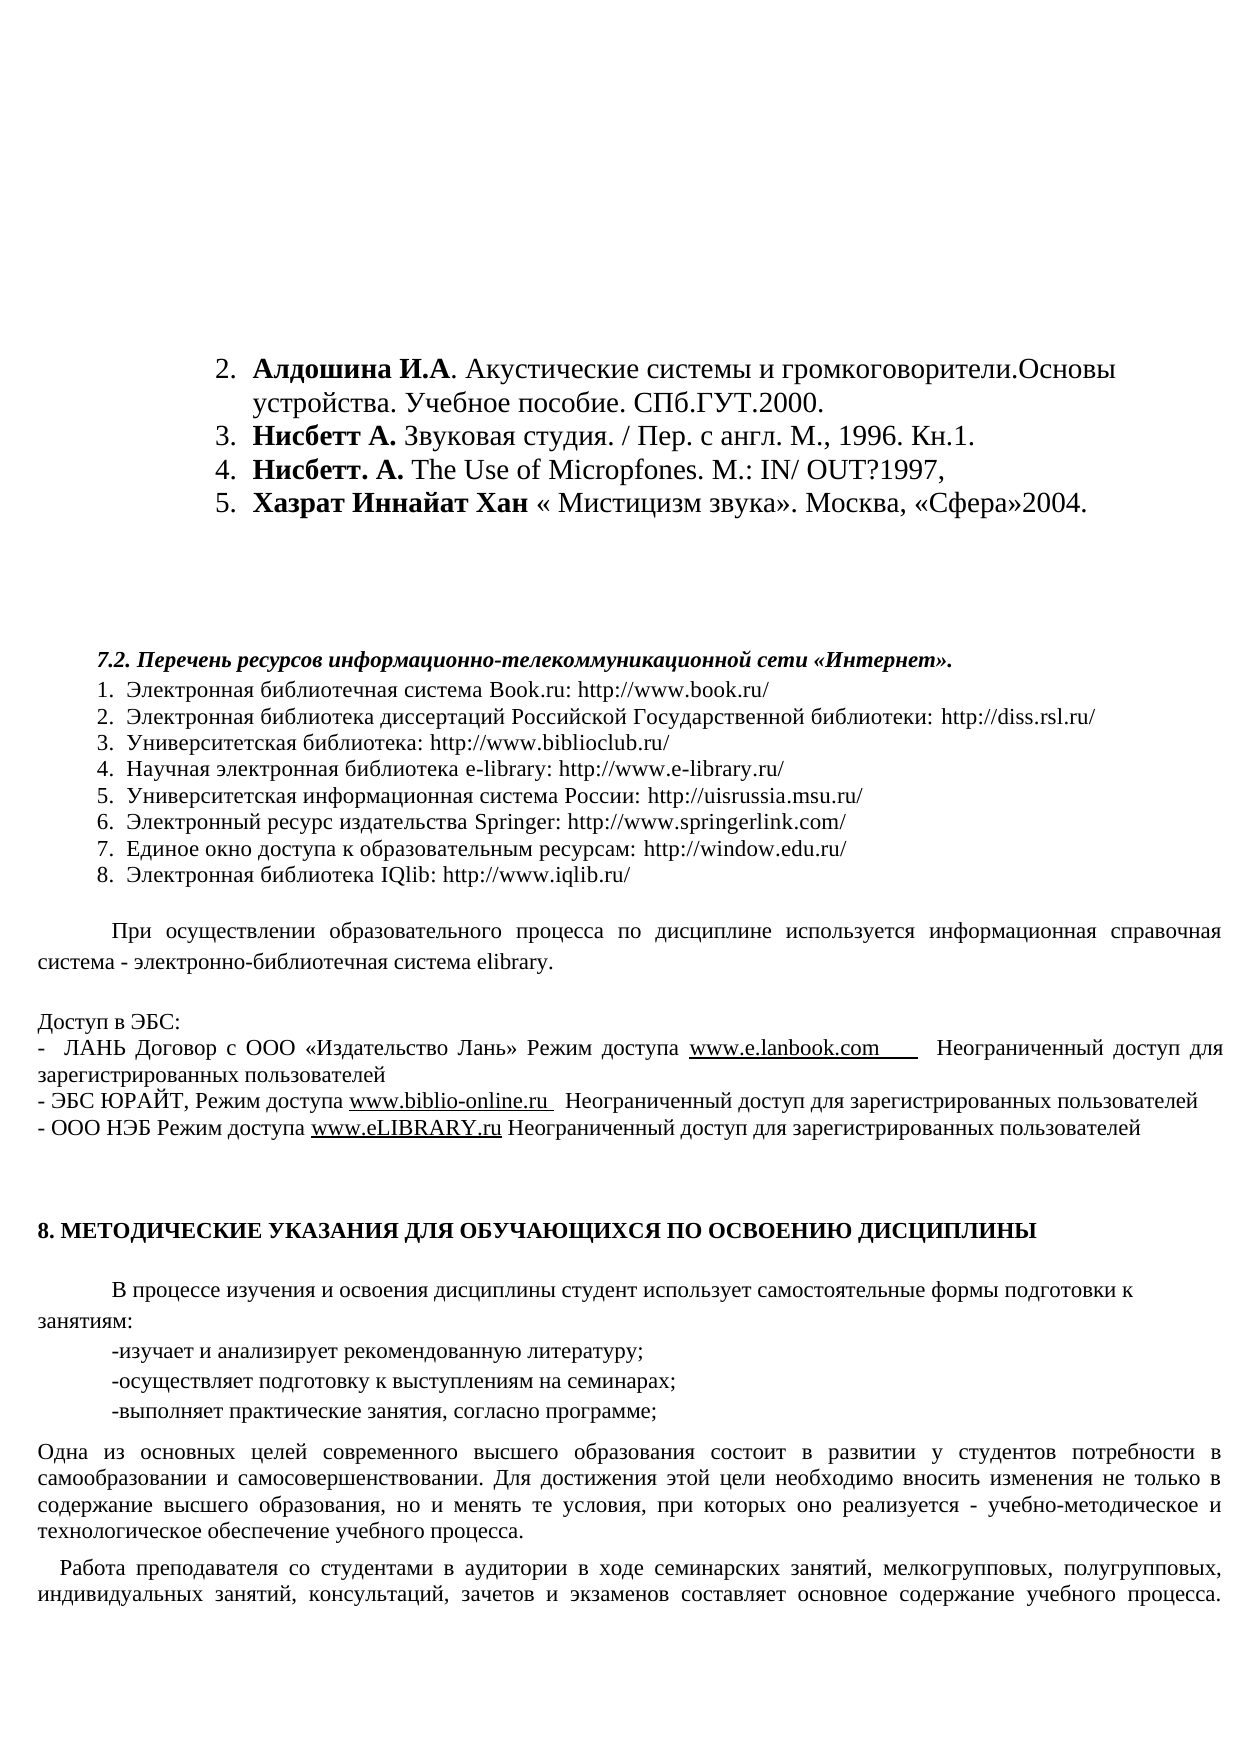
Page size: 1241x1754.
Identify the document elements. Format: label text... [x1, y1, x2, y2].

text 8. МЕТОДИЧЕСКИЕ УКАЗАНИЯ ДЛЯ ОБУЧАЮЩИХСЯ ПО ОСВОЕНИЮ ДИСЦИПЛИНЫ [37, 1218, 1086, 1244]
text - ЛАНЬ Договор с ООО «Издательство Лань» Режим доступа www.e.lanbook.com Неограниченный доступ для зарегистрированных пользователей [37, 1034, 1223, 1087]
list Университетская информационная система России: http://uisrussia.msu.ru/ [97, 782, 1223, 808]
list Нисбетт. А. The Use of Micropfones. М.: IN/ OUT?1997, [215, 452, 1223, 485]
list Нисбетт А. Звуковая студия. / Пер. с англ. М., 1996. Кн.1. [215, 418, 1223, 452]
list Единое окно доступа к образовательным ресурсам: http://window.edu.ru/ [97, 834, 1223, 861]
text При осуществлении образовательного процесса по дисциплине используется информационная справочная система - электронно-библиотечная система elibrary. [37, 917, 1223, 974]
text 7.2. Перечень ресурсов информационно-телекоммуникационной сети «Интернет». [37, 646, 1223, 673]
list Алдошина И.А. Акустические системы и громкоговорители.Основы устройства. Учебное пособие. СПб.ГУТ.2000. [215, 351, 1117, 418]
text -выполняет практические занятия, согласно программе; [37, 1397, 1223, 1424]
text Одна из основных целей современного высшего образования состоит в развитии у студентов потребности в самообразовании и самосовершенствовании. Для достижения этой цели необходимо вносить изменения не только в содержание высшего образования, но и менять те условия, при которых оно реализуется - учебно-методическое и технологическое обеспечение учебного процесса. [37, 1438, 1223, 1543]
text - ООО НЭБ Режим доступа www.eLIBRARY.ru Неограниченный доступ для зарегистрированных пользователей [37, 1113, 1223, 1140]
list Научная электронная библиотека e-library: http://www.e-library.ru/ [97, 756, 1223, 782]
text В процессе изучения и освоения дисциплины студент использует самостоятельные формы подготовки к занятиям: [37, 1277, 1223, 1333]
list Университетская библиотека: http://www.biblioclub.ru/ [97, 729, 1223, 756]
list Хазрат Иннайат Хан « Мистицизм звука». Москва, «Сфера»2004. [215, 485, 1223, 519]
list Электронный ресурс издательства Springer: http://www.springerlink.com/ [97, 808, 1223, 834]
text - ЭБС ЮРАЙТ, Режим доступа www.biblio-online.ru Неограниченный доступ для зарегистрированных пользователей [37, 1087, 1223, 1113]
text -изучает и анализирует рекомендованную литературу; [37, 1337, 1223, 1363]
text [37, 1554, 1223, 1607]
list Электронная библиотечная система Book.ru: http://www.book.ru/ [97, 676, 1223, 703]
list Электронная библиотека IQlib: http://www.iqlib.ru/ [97, 861, 1223, 887]
text -осуществляет подготовку к выступлениям на семинарах; [37, 1367, 1223, 1393]
list Электронная библиотека диссертаций Российской Государственной библиотеки: http://diss.rsl.ru/ [97, 703, 1223, 729]
text Доступ в ЭБС: [37, 1008, 1223, 1034]
